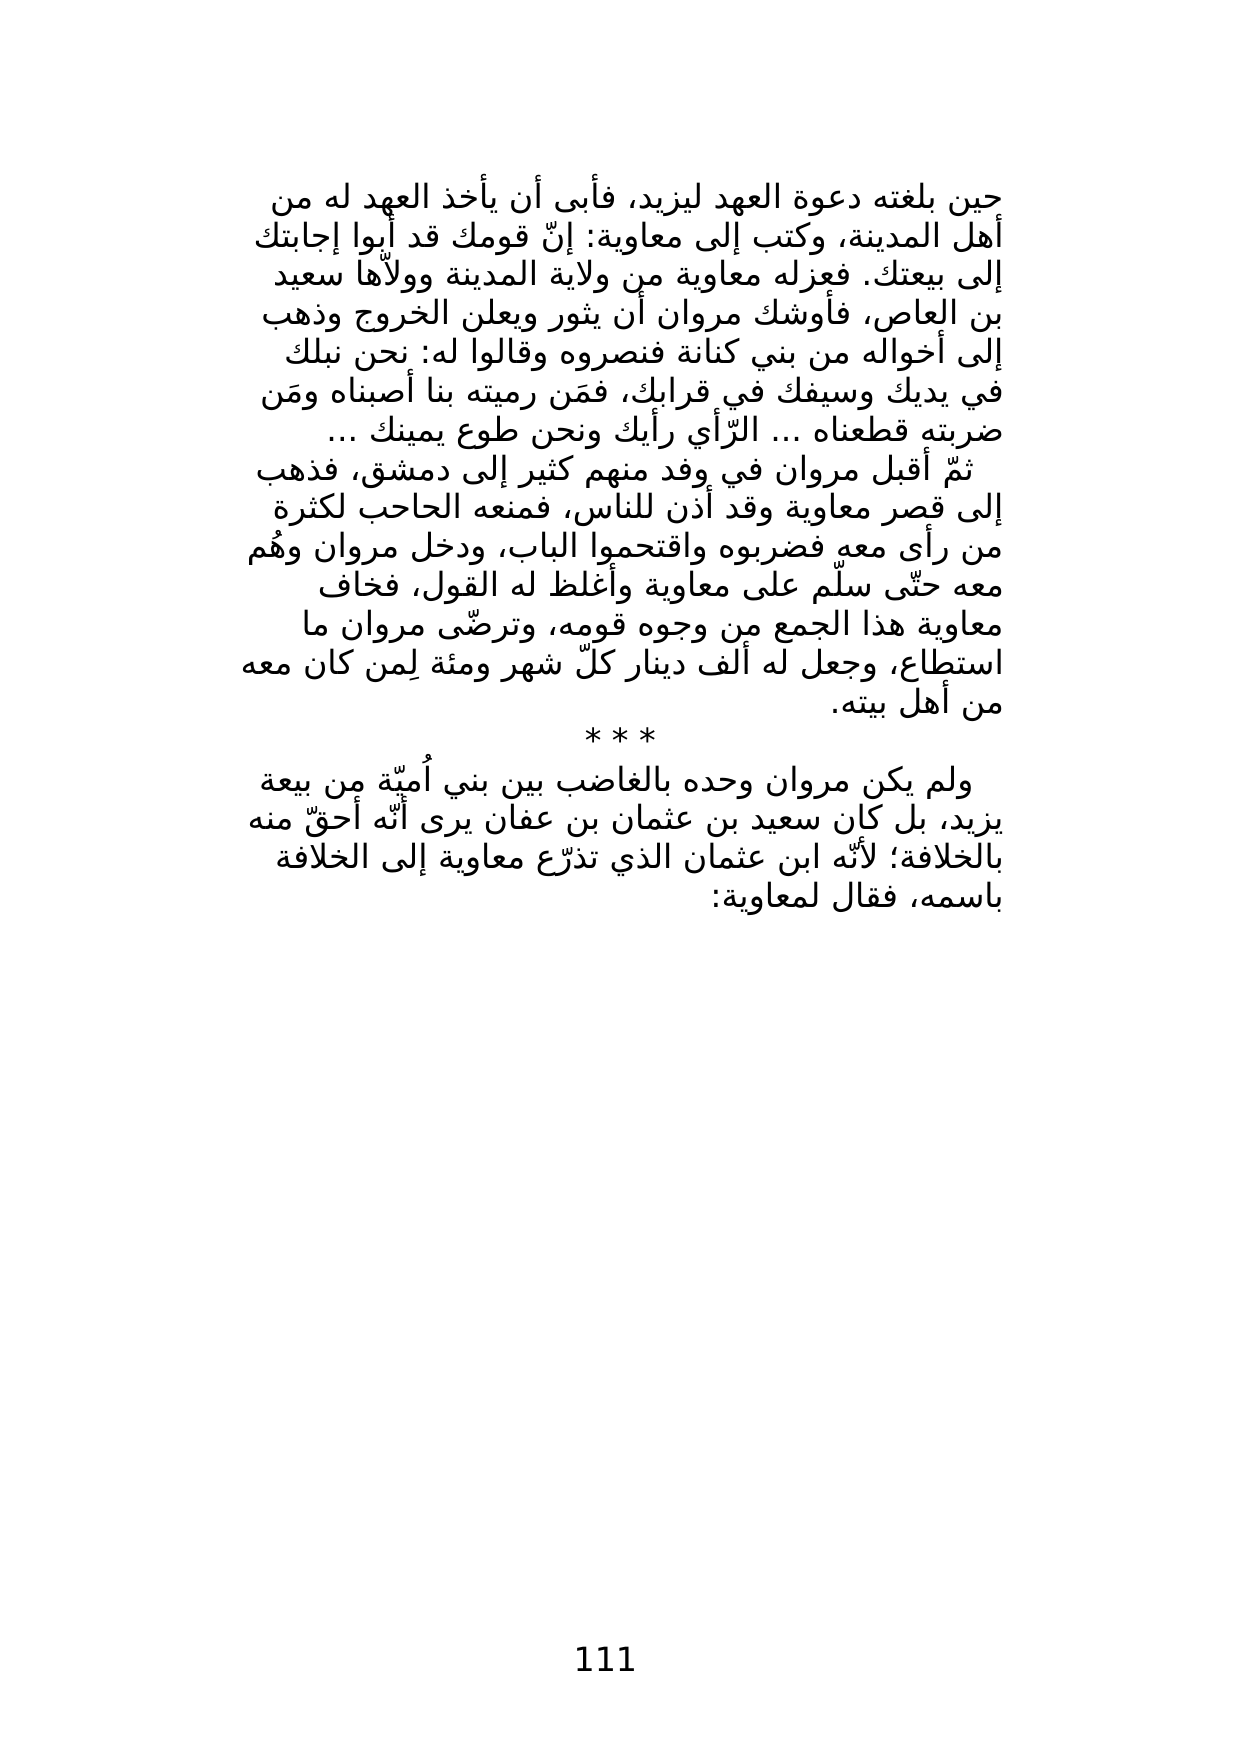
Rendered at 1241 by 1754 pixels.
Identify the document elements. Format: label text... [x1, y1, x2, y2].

text حين بلغته دعوة العهد ليزيد، فأبى أن يأخذ العهد له من أهل المدينة، وكتب إلى معاوية: إنّ قومك قد أبوا إجابتك إلى بيعتك. فعزله معاوية من ولاية المدينة وولاّها سعيد بن العاص، فأوشك مروان أن يثور ويعلن الخروج وذهب إلى أخواله من بني كنانة فنصروه وقالوا له: نحن نبلك في يديك وسيفك في قرابك، فمَن رميته بنا أصبناه ومَن ضربته قطعناه ... الرّأي رأيك ونحن طوع يمينك ... [236, 177, 1004, 449]
text ثمّ أقبل مروان في وفد منهم كثير إلى دمشق، فذهب إلى قصر معاوية وقد أذن للناس، فمنعه الحاحب لكثرة من رأى معه فضربوه واقتحموا الباب، ودخل مروان وهُم معه حتّى سلّم على معاوية وأغلظ له القول، فخاف معاوية هذا الجمع من وجوه قومه، وترضّى مروان ما استطاع، وجعل له ألف دينار كلّ شهر ومئة لِمن كان معه من أهل بيته. [236, 449, 1004, 721]
text ولم يكن مروان وحده بالغاضب بين بني اُميّة من بيعة يزيد، بل كان سعيد بن عثمان بن عفان يرى أنّه أحقّ منه بالخلافة؛ لأنّه ابن عثمان الذي تذرّع معاوية إلى الخلافة باسمه، فقال لمعاوية: [236, 760, 1004, 915]
text * * * [236, 721, 1004, 760]
